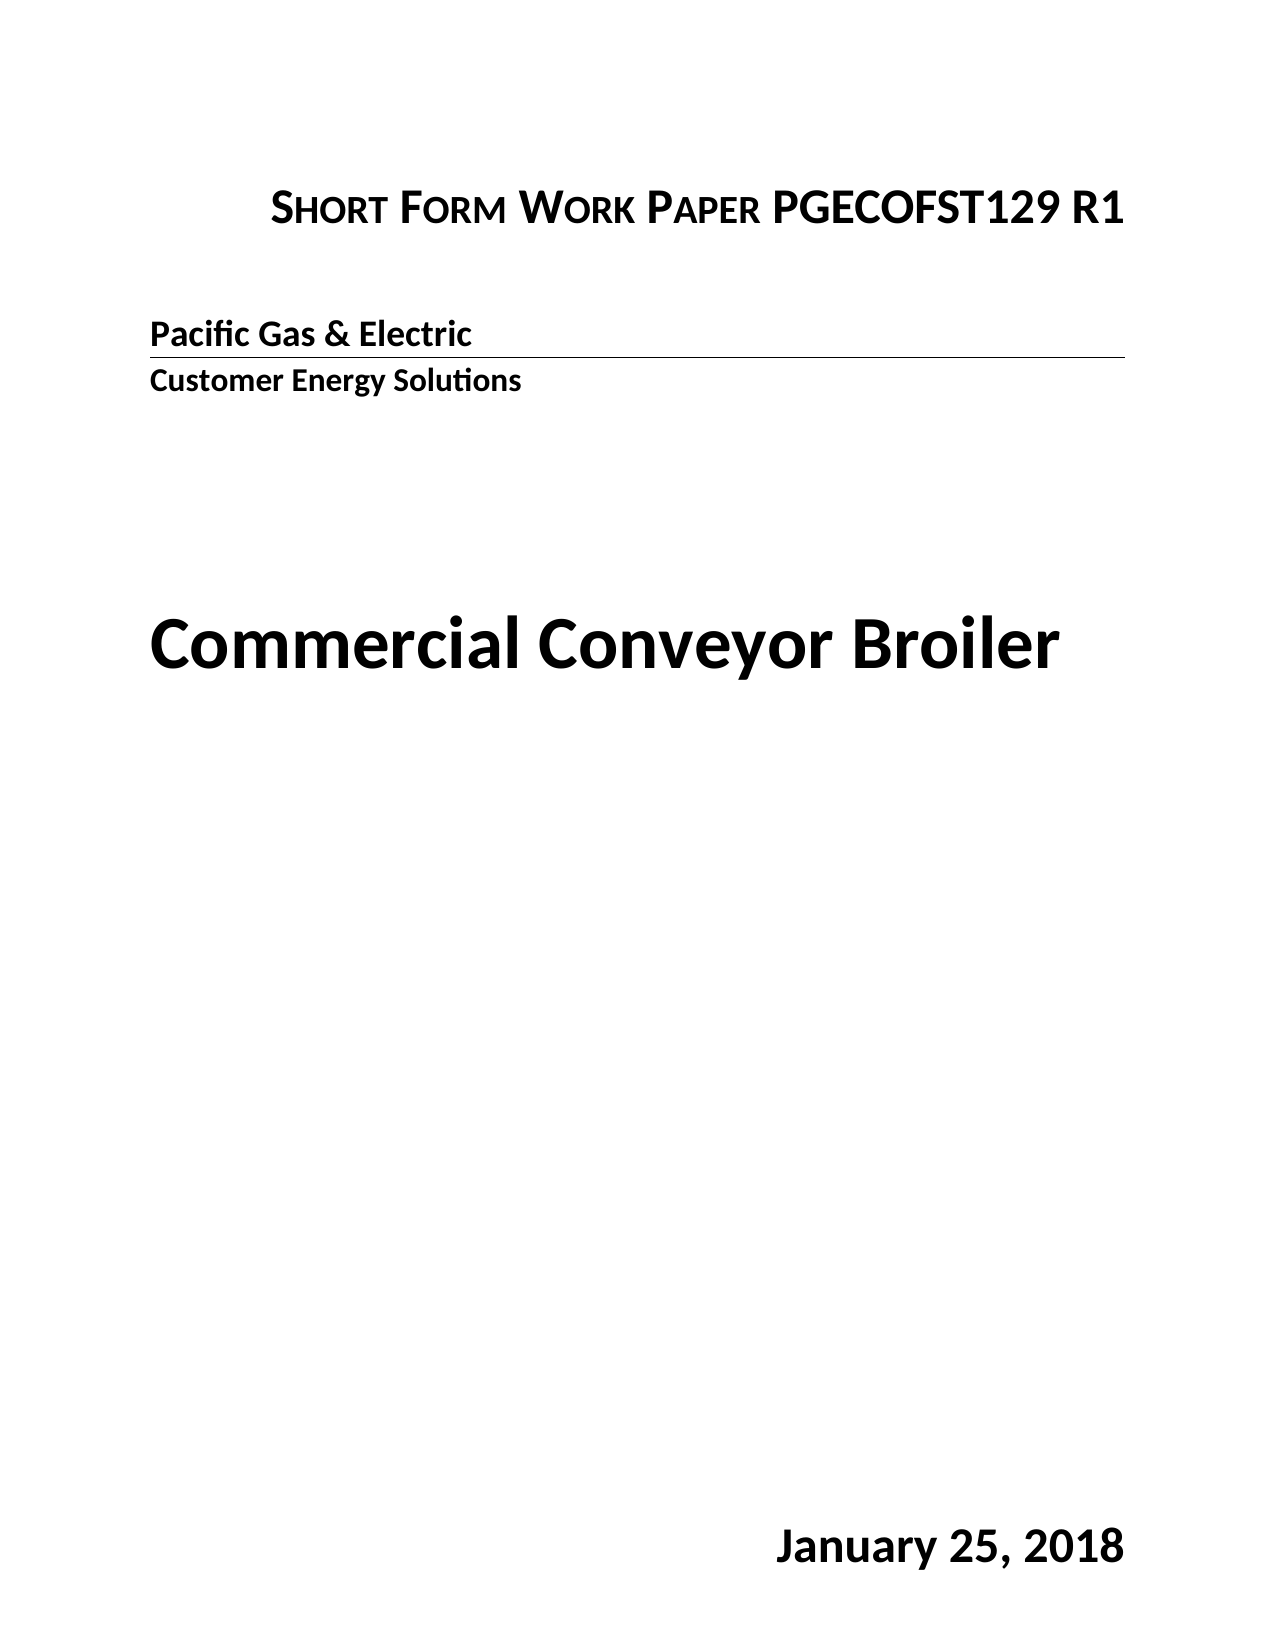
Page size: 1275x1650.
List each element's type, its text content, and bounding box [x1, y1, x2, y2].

text Commercial Conveyor Broiler [150, 595, 1125, 687]
text Customer Energy Solutions [150, 358, 1125, 399]
subtitle Short Form Work Paper PGECOFST129 R1 [150, 175, 1125, 236]
text Pacific Gas & Electric [150, 309, 1125, 357]
